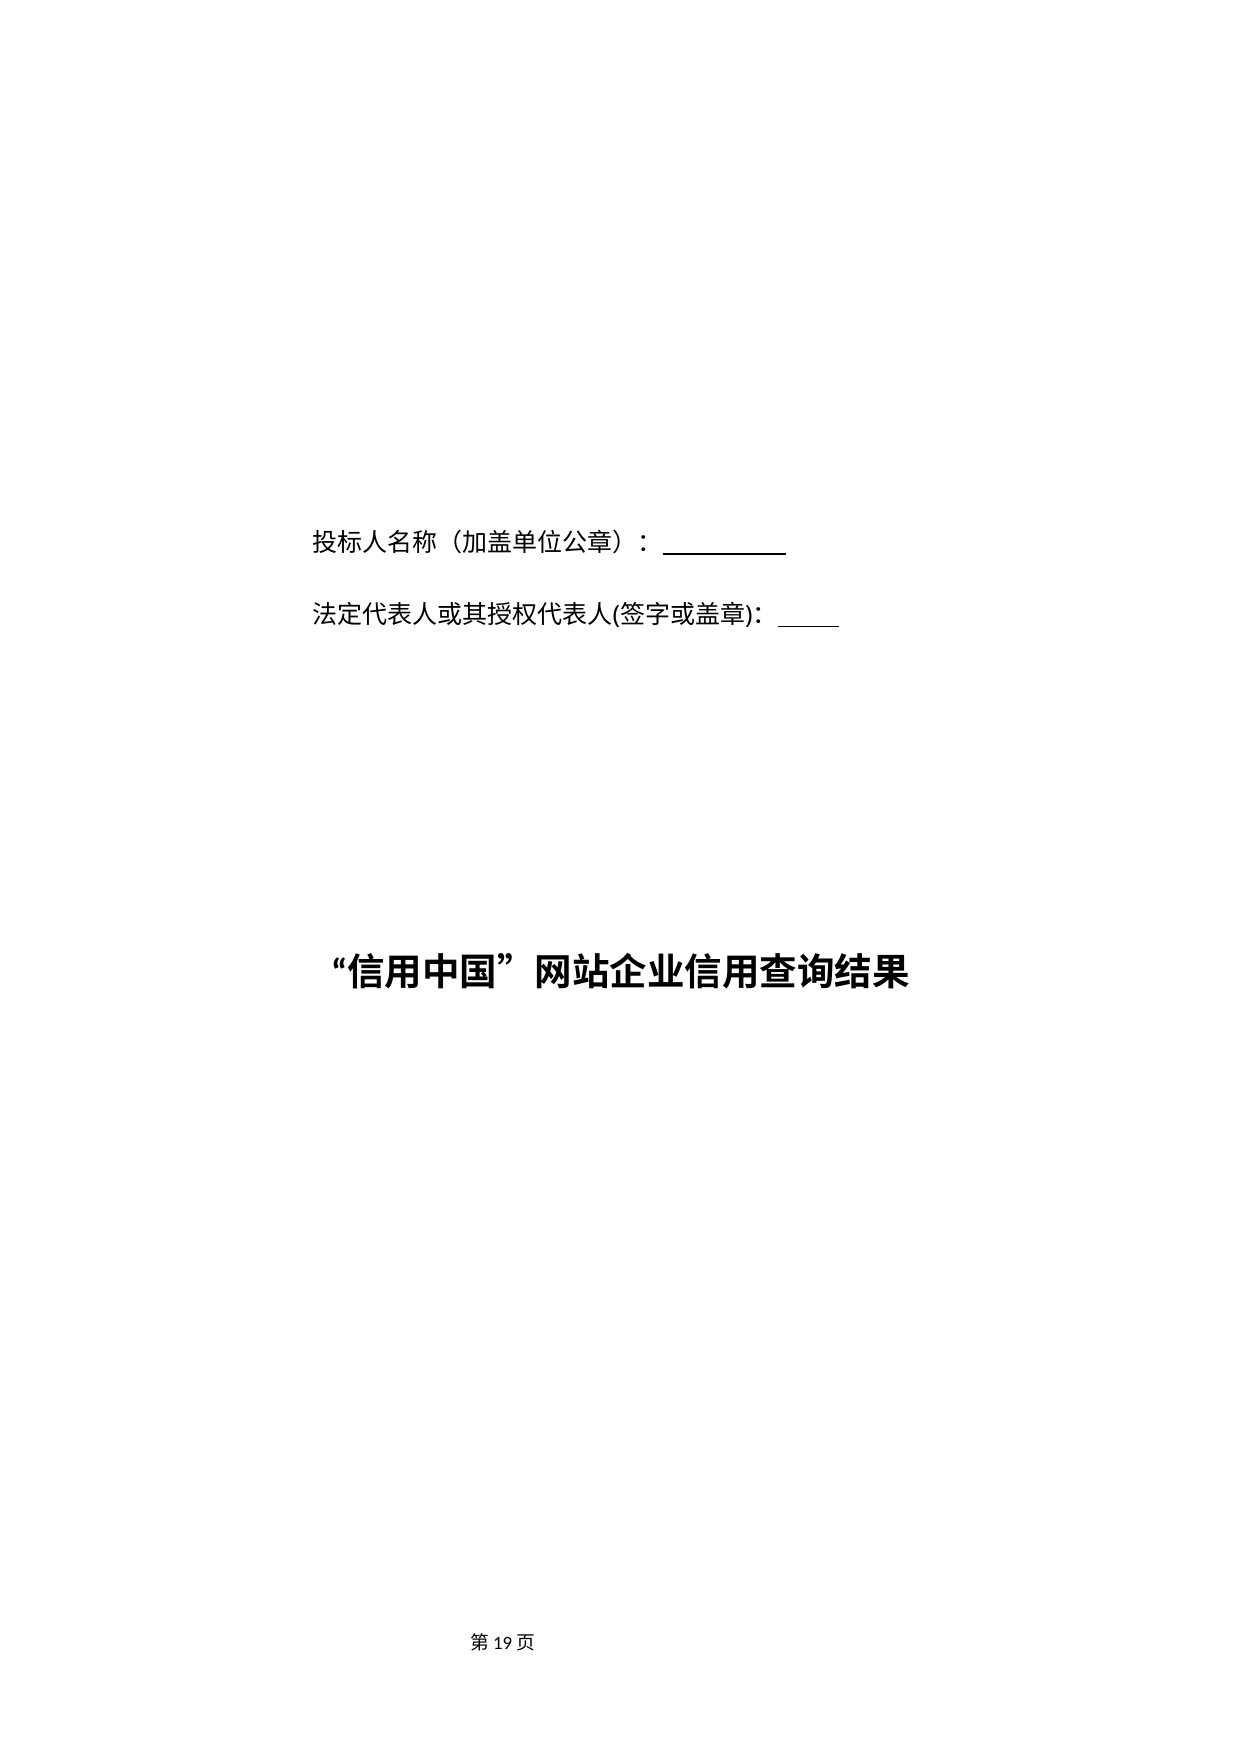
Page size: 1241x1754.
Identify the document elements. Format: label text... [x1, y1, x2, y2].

text 投标人名称（加盖单位公章）： [187, 522, 1053, 558]
text “信用中国”网站企业信用查询结果 [187, 937, 1053, 1002]
text 法定代表人或其授权代表人(签字或盖章)： [187, 594, 1053, 631]
